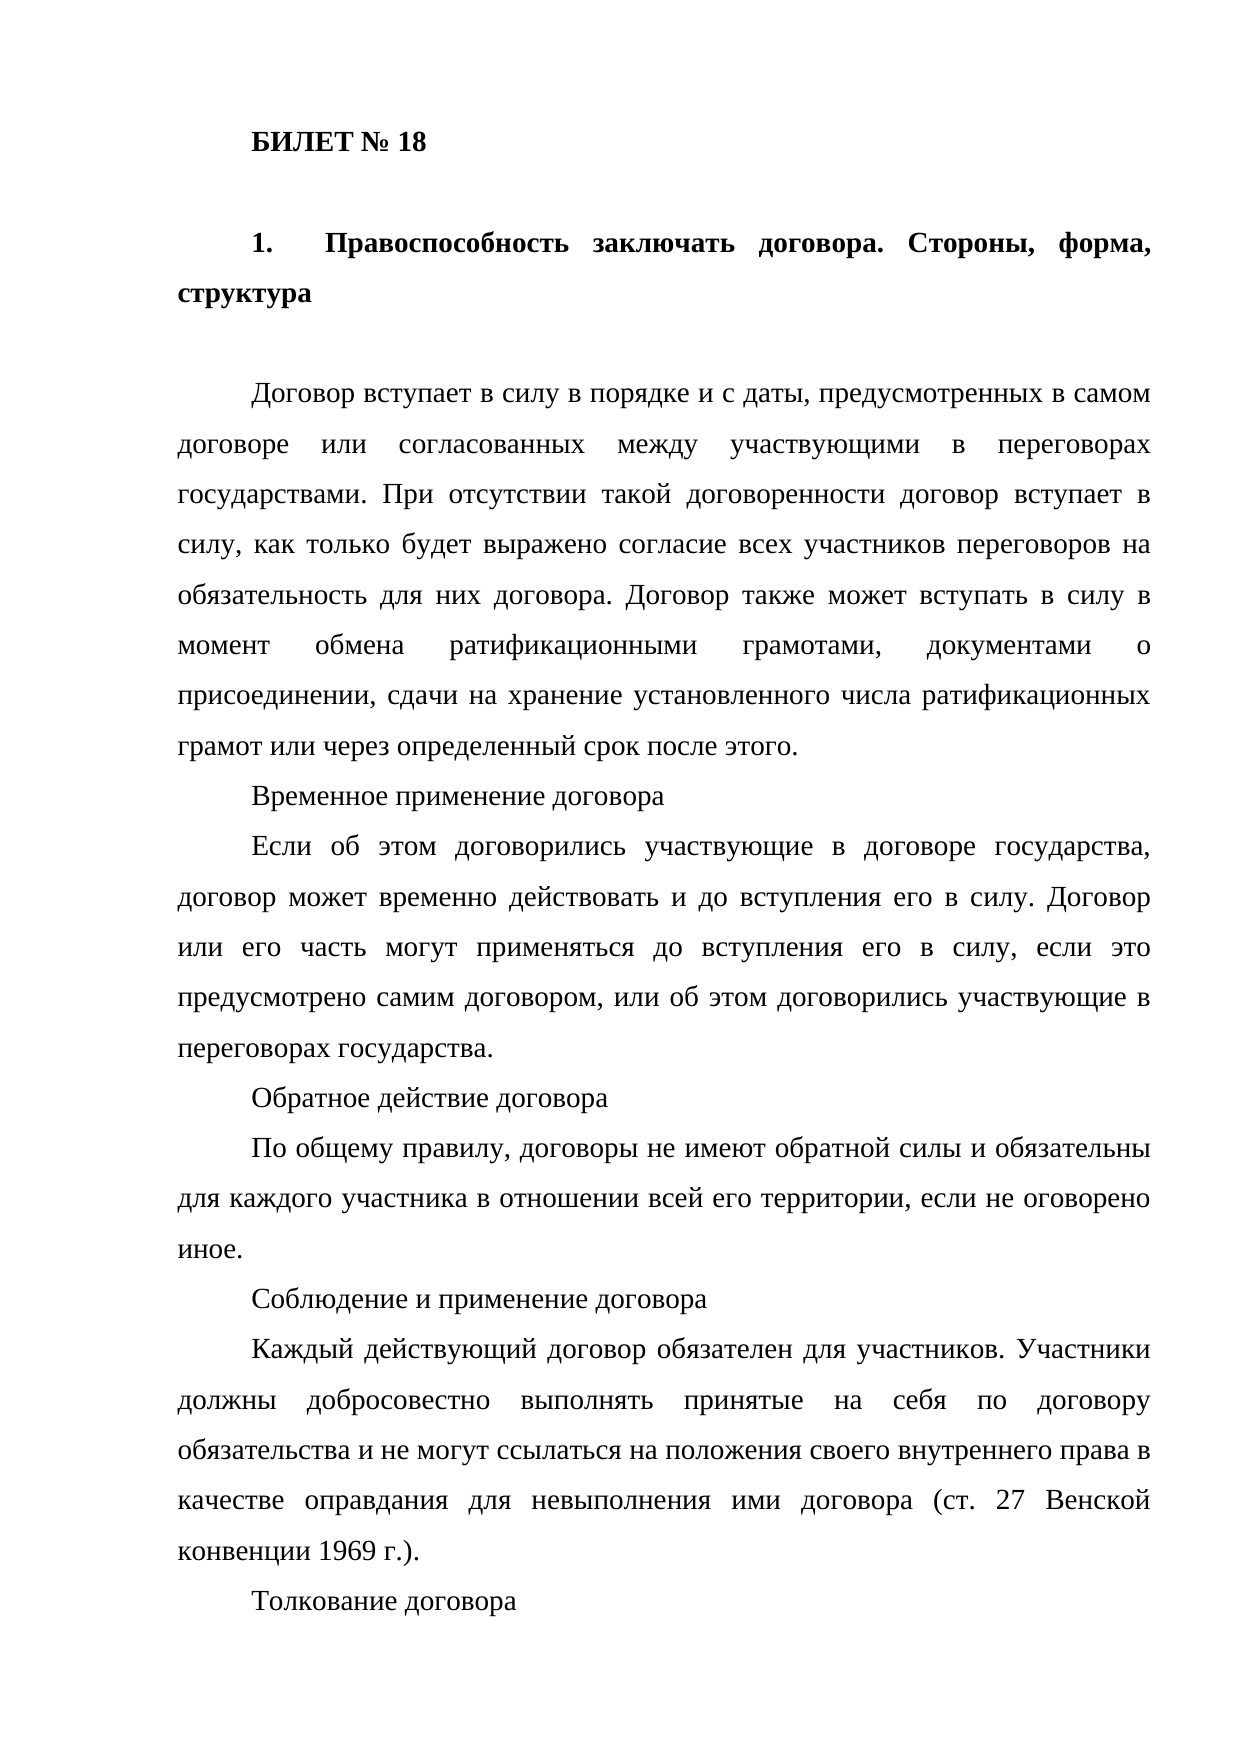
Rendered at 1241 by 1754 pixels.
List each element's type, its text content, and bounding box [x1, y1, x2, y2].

text Временное применение договора [177, 778, 1152, 812]
text Договор вступает в силу в порядке и с даты, предусмотренных в самом договоре или согласованных между участвующими в переговорах государствами. При отсутствии такой договоренности договор вступает в силу, как только будет выражено согласие всех участников переговоров на обязательность для них договора. Договор также может вступать в силу в момент обмена ратификационными грамотами, документами о присоединении, сдачи на хранение установленного числа ратификационных грамот или через определенный срок после этого. [177, 376, 1152, 761]
list Правоспособность заключать договора. Стороны, форма, структура [177, 225, 1152, 308]
text Соблюдение и применение договора [177, 1281, 1152, 1315]
text Каждый действующий договор обязателен для участников. Участники должны добросовестно выполнять принятые на себя по договору обязательства и не могут ссылаться на положения своего внутреннего права в качестве оправдания для невыполнения ими договора (ст. 27 Венской конвенции 1969 г.). [177, 1332, 1152, 1566]
text Если об этом договорились участвующие в договоре государства, договор может временно действовать и до вступления его в силу. Договор или его часть могут применяться до вступления его в силу, если это предусмотрено самим договором, или об этом договорились участвующие в переговорах государства. [177, 828, 1152, 1063]
text По общему правилу, договоры не имеют обратной силы и обязательны для каждого участника в отношении всей его территории, если не оговорено иное. [177, 1130, 1152, 1264]
text БИЛЕТ № 18 [177, 124, 1152, 158]
text Толкование договора [177, 1583, 1152, 1617]
text Обратное действие договора [177, 1080, 1152, 1113]
